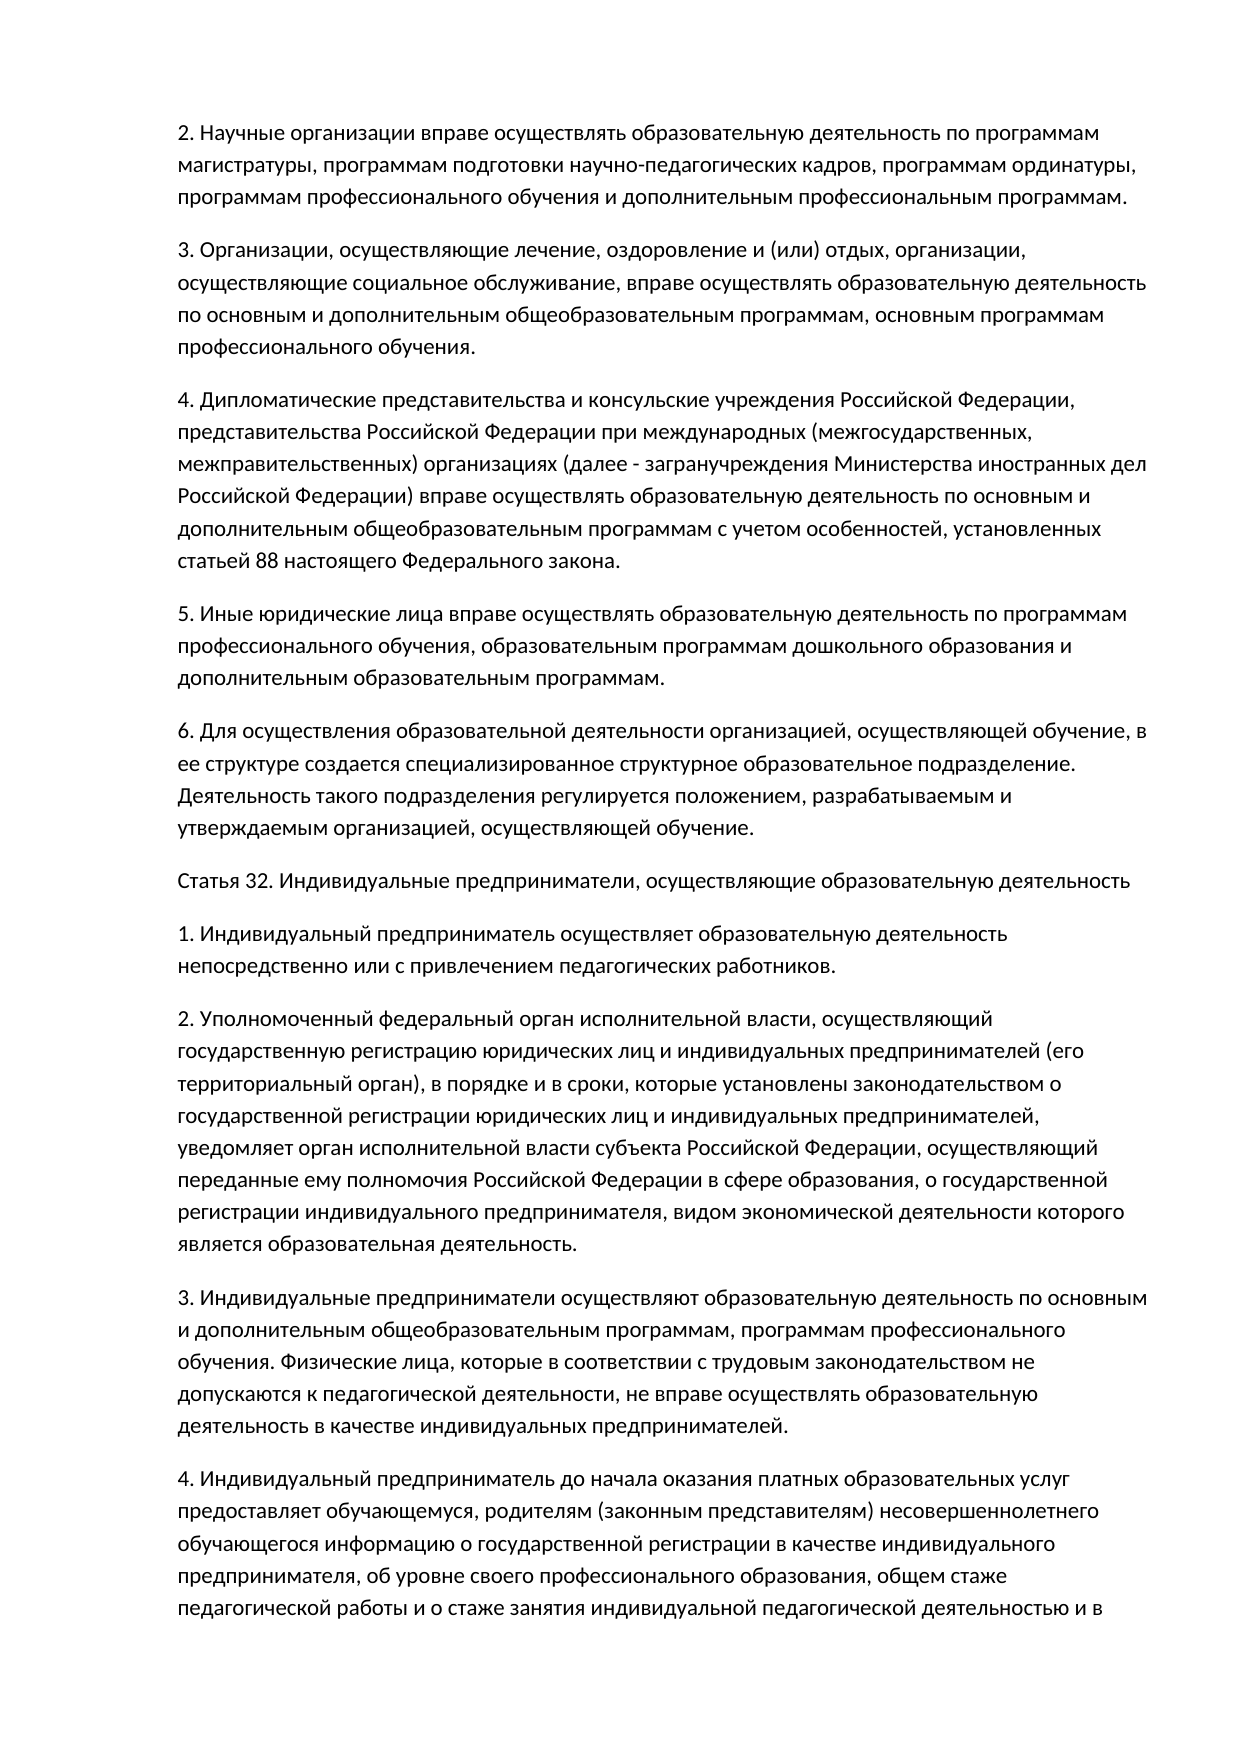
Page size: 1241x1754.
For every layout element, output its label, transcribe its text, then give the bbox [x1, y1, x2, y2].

text 4. Дипломатические представительства и консульские учреждения Российской Федерации, представительства Российской Федерации при международных (межгосударственных, межправительственных) организациях (далее - загранучреждения Министерства иностранных дел Российской Федерации) вправе осуществлять образовательную деятельность по основным и дополнительным общеобразовательным программам с учетом особенностей, установленных статьей 88 настоящего Федерального закона. [177, 385, 1152, 574]
text 2. Уполномоченный федеральный орган исполнительной власти, осуществляющий государственную регистрацию юридических лиц и индивидуальных предпринимателей (его территориальный орган), в порядке и в сроки, которые установлены законодательством о государственной регистрации юридических лиц и индивидуальных предпринимателей, уведомляет орган исполнительной власти субъекта Российской Федерации, осуществляющий переданные ему полномочия Российской Федерации в сфере образования, о государственной регистрации индивидуального предпринимателя, видом экономической деятельности которого является образовательная деятельность. [177, 1004, 1152, 1258]
text Статья 32. Индивидуальные предприниматели, осуществляющие образовательную деятельность [177, 866, 1152, 894]
text 2. Научные организации вправе осуществлять образовательную деятельность по программам магистратуры, программам подготовки научно-педагогических кадров, программам ординатуры, программам профессионального обучения и дополнительным профессиональным программам. [177, 118, 1152, 211]
text 5. Иные юридические лица вправе осуществлять образовательную деятельность по программам профессионального обучения, образовательным программам дошкольного образования и дополнительным образовательным программам. [177, 599, 1152, 691]
text 3. Индивидуальные предприниматели осуществляют образовательную деятельность по основным и дополнительным общеобразовательным программам, программам профессионального обучения. Физические лица, которые в соответствии с трудовым законодательством не допускаются к педагогической деятельности, не вправе осуществлять образовательную деятельность в качестве индивидуальных предпринимателей. [177, 1283, 1152, 1439]
text 1. Индивидуальный предприниматель осуществляет образовательную деятельность непосредственно или с привлечением педагогических работников. [177, 919, 1152, 979]
text 6. Для осуществления образовательной деятельности организацией, осуществляющей обучение, в ее структуре создается специализированное структурное образовательное подразделение. Деятельность такого подразделения регулируется положением, разрабатываемым и утверждаемым организацией, осуществляющей обучение. [177, 716, 1152, 841]
text 3. Организации, осуществляющие лечение, оздоровление и (или) отдых, организации, осуществляющие социальное обслуживание, вправе осуществлять образовательную деятельность по основным и дополнительным общеобразовательным программам, основным программам профессионального обучения. [177, 236, 1152, 360]
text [177, 1464, 1152, 1621]
